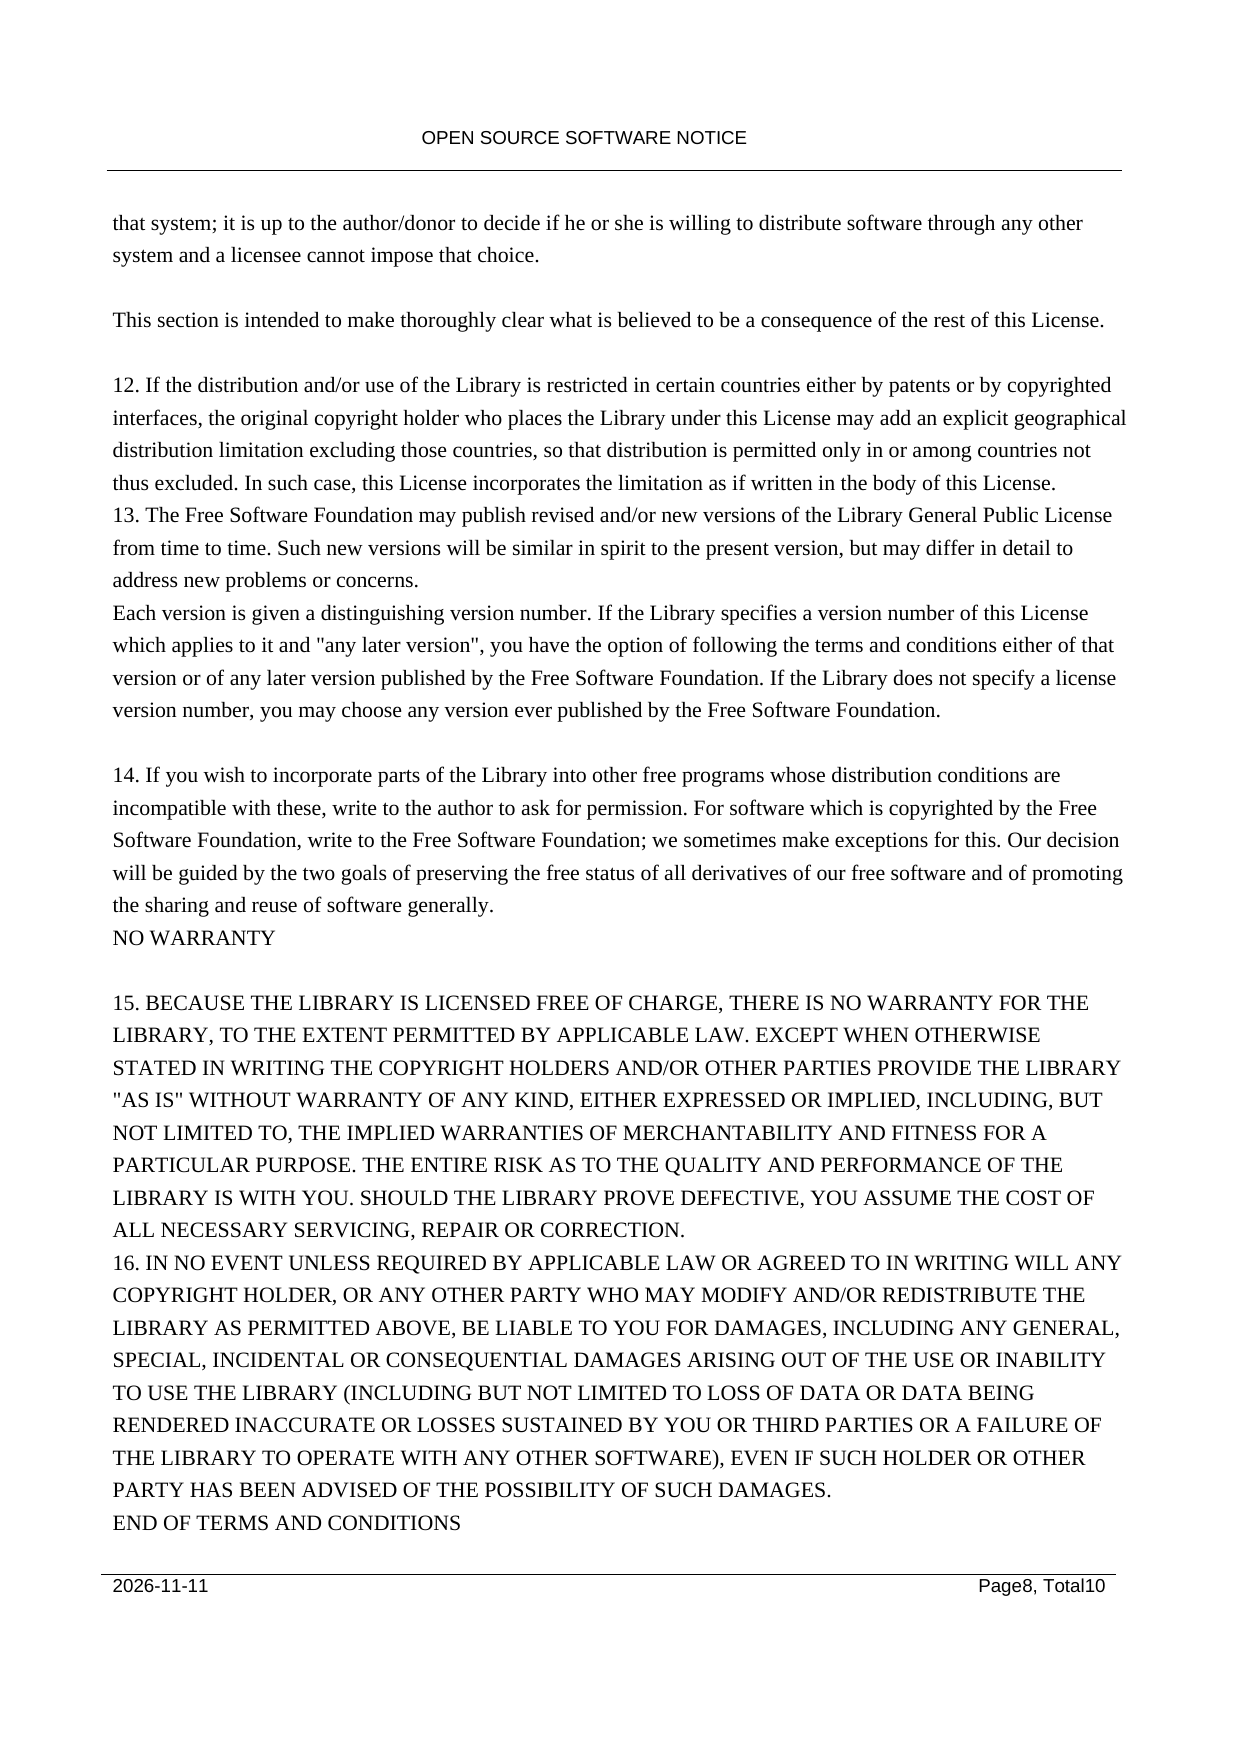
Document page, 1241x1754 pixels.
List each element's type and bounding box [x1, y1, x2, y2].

text [112, 206, 1128, 1539]
